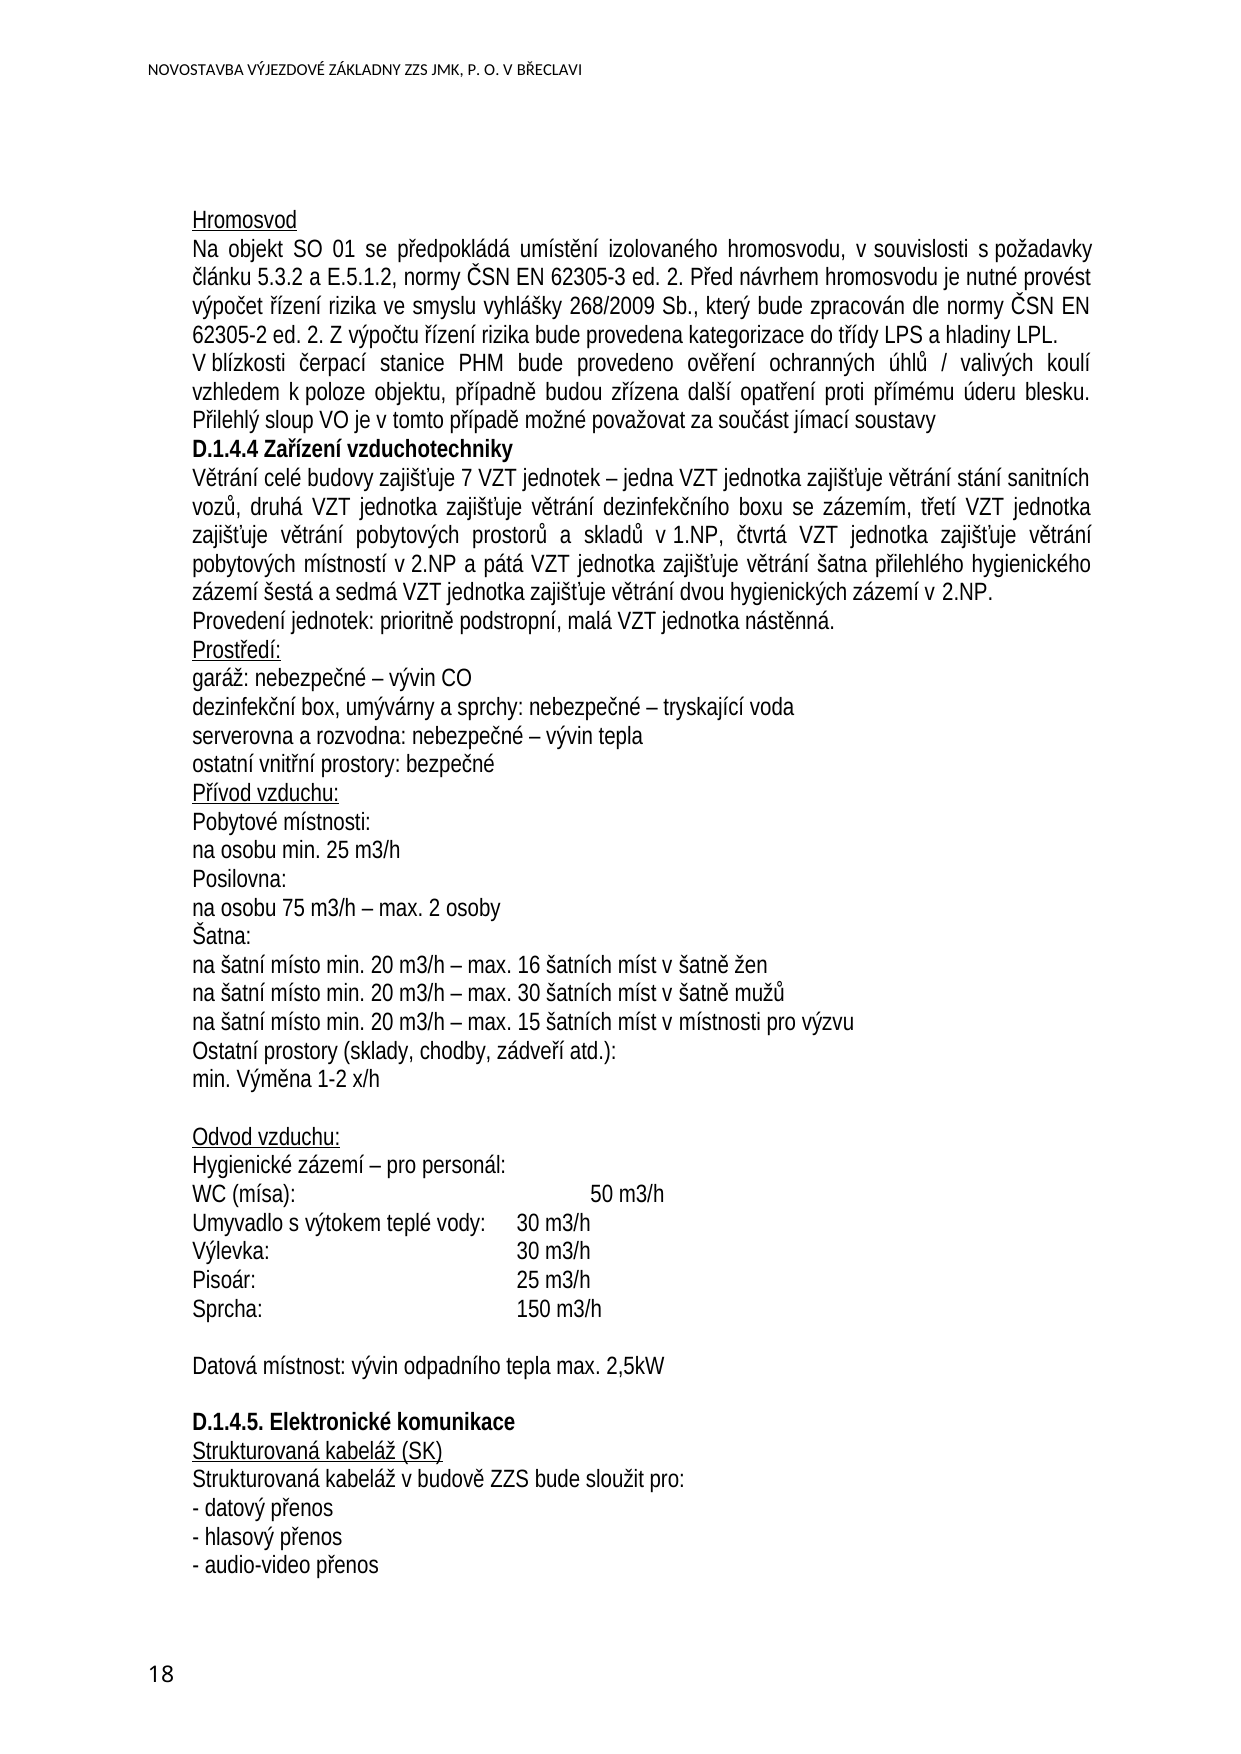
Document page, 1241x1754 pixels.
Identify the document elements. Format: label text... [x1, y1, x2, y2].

text Na objekt SO 01 se předpokládá umístění izolovaného hromosvodu, v souvislosti s požadavky článku 5.3.2 a E.5.1.2, normy ČSN EN 62305-3 ed. 2. Před návrhem hromosvodu je nutné provést výpočet řízení rizika ve smyslu vyhlášky 268/2009 Sb., který bude zpracován dle normy ČSN EN 62305-2 ed. 2. Z výpočtu řízení rizika bude provedena kategorizace do třídy LPS a hladiny LPL. [192, 234, 1092, 348]
text Větrání celé budovy zajišťuje 7 VZT jednotek – jedna VZT jednotka zajišťuje větrání stání sanitních vozů, druhá VZT jednotka zajišťuje větrání dezinfekčního boxu se zázemím, třetí VZT jednotka zajišťuje větrání pobytových prostorů a skladů v 1.NP, čtvrtá VZT jednotka zajišťuje větrání pobytových místností v 2.NP a pátá VZT jednotka zajišťuje větrání šatna přilehlého hygienického zázemí šestá a sedmá VZT jednotka zajišťuje větrání dvou hygienických zázemí v 2.NP. [192, 463, 1092, 606]
text Provedení jednotek: prioritně podstropní, malá VZT jednotka nástěnná. [192, 606, 1092, 635]
text dezinfekční box, umývárny a sprchy: nebezpečné – tryskající voda [192, 692, 1092, 721]
text Pisoár: 25 m3/h [192, 1265, 1092, 1293]
text - audio-video přenos [192, 1550, 1092, 1579]
text Ostatní prostory (sklady, chodby, zádveří atd.): [192, 1036, 1092, 1064]
text na šatní místo min. 20 m3/h – max. 15 šatních míst v místnosti pro výzvu [192, 1007, 1092, 1036]
text Šatna: [192, 921, 1092, 950]
text na osobu min. 25 m3/h [192, 835, 1092, 864]
text Datová místnost: vývin odpadního tepla max. 2,5kW [192, 1351, 1092, 1379]
text na šatní místo min. 20 m3/h – max. 30 šatních míst v šatně mužů [192, 978, 1092, 1007]
text min. Výměna 1-2 x/h [192, 1064, 1092, 1093]
text ostatní vnitřní prostory: bezpečné [192, 749, 1092, 778]
text na šatní místo min. 20 m3/h – max. 16 šatních míst v šatně žen [192, 950, 1092, 978]
text Posilovna: [192, 864, 1092, 892]
text Sprcha: 150 m3/h [192, 1293, 1092, 1322]
text - datový přenos [192, 1493, 1092, 1522]
text Hromosvod [192, 205, 1092, 234]
text Pobytové místnosti: [192, 807, 1092, 835]
text D.1.4.5. Elektronické komunikace [192, 1407, 1092, 1436]
text na osobu 75 m3/h – max. 2 osoby [192, 892, 1092, 921]
text Odvod vzduchu: [192, 1122, 1092, 1150]
text Výlevka: 30 m3/h [192, 1236, 1092, 1265]
text V blízkosti čerpací stanice PHM bude provedeno ověření ochranných úhlů / valivých koulí vzhledem k poloze objektu, případně budou zřízena další opatření proti přímému úderu blesku. Přilehlý sloup VO je v tomto případě možné považovat za součást jímací soustavy [192, 348, 1092, 434]
text Prostředí: [192, 635, 1092, 663]
text Hygienické zázemí – pro personál: [192, 1150, 1092, 1179]
text - hlasový přenos [192, 1522, 1092, 1550]
text Strukturovaná kabeláž (SK) [192, 1436, 1092, 1464]
text Přívod vzduchu: [192, 778, 1092, 807]
text WC (mísa): 50 m3/h [192, 1179, 1092, 1208]
text serverovna a rozvodna: nebezpečné – vývin tepla [192, 721, 1092, 749]
text Umyvadlo s výtokem teplé vody: 30 m3/h [192, 1208, 1092, 1236]
text Strukturovaná kabeláž v budově ZZS bude sloužit pro: [192, 1464, 1092, 1493]
text D.1.4.4 Zařízení vzduchotechniky [192, 434, 1092, 463]
text garáž: nebezpečné – vývin CO [192, 663, 1092, 692]
